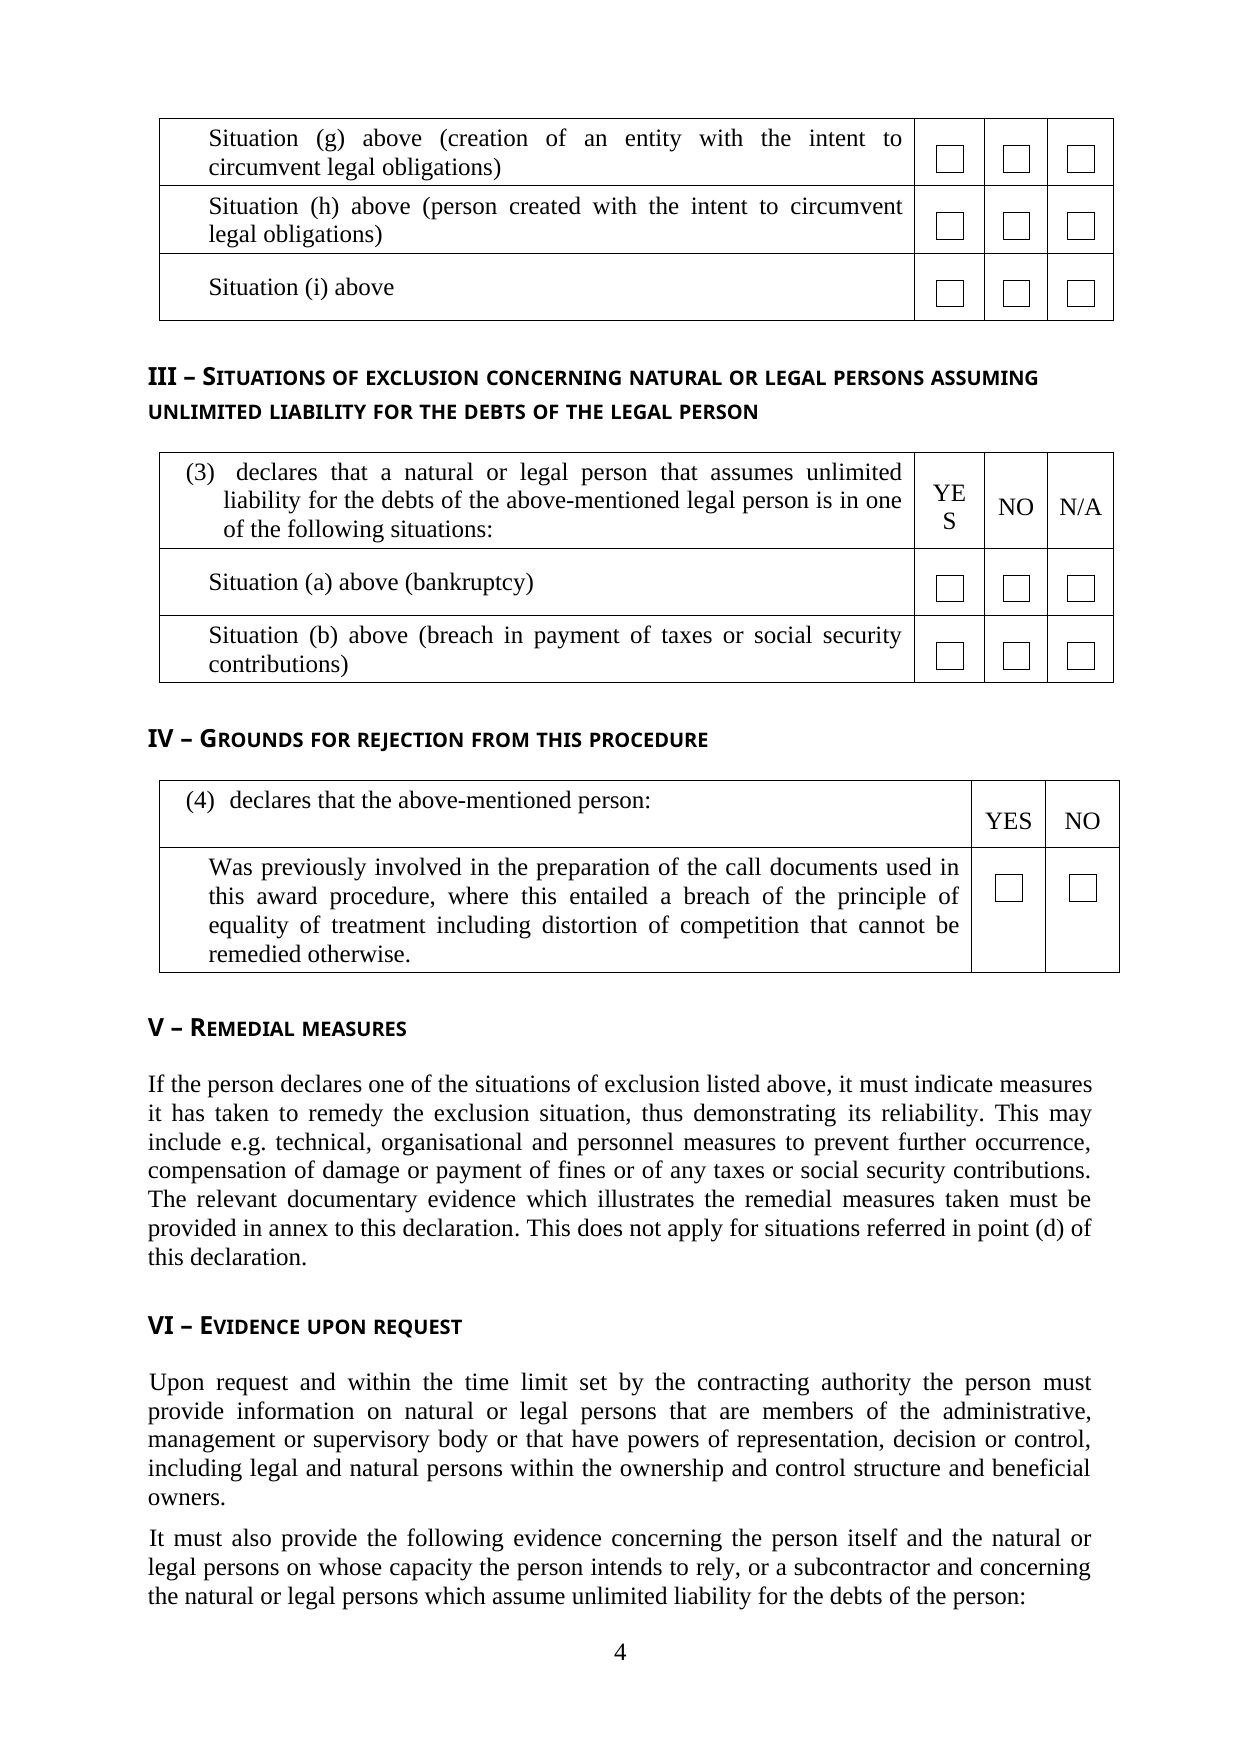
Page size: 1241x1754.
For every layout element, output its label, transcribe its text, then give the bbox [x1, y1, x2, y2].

table_cell [915, 254, 984, 320]
table_cell [1048, 186, 1113, 253]
table_header N/A [1048, 453, 1113, 548]
table_header NO [1046, 781, 1119, 847]
table_cell [1048, 254, 1113, 320]
text If the person declares one of the situations of exclusion listed above, it must indicate measures it has taken to remedy the exclusion situation, thus demonstrating its reliability. This may include e.g. technical, organisational and personnel measures to prevent further occurrence, compensation of damage or payment of fines or of any taxes or social security contributions. The relevant documentary evidence which illustrates the remedial measures taken must be provided in annex to this declaration. This does not apply for situations referred in point (d) of this declaration. [148, 1069, 1092, 1270]
table_cell [985, 616, 1047, 682]
table_cell Situation (a) above (bankruptcy) [160, 549, 914, 615]
text Upon request and within the time limit set by the contracting authority the person must provide information on natural or legal persons that are members of the administrative, management or supervisory body or that have powers of representation, decision or control, including legal and natural persons within the ownership and control structure and beneficial owners. [148, 1367, 1092, 1511]
table_cell [1046, 848, 1119, 972]
table_cell Was previously involved in the preparation of the call documents used in this award procedure, where this entailed a breach of the principle of equality of treatment including distortion of competition that cannot be remedied otherwise. [160, 848, 971, 972]
table_header declares that a natural or legal person that assumes unlimited liability for the debts of the above-mentioned legal person is in one of the following situations: [160, 453, 914, 548]
table_cell [915, 186, 984, 253]
table_cell Situation (h) above (person created with the intent to circumvent legal obligations) [160, 186, 914, 253]
table_cell Situation (b) above (breach in payment of taxes or social security contributions) [160, 616, 914, 682]
table_cell [985, 186, 1047, 253]
table_header declares that the above-mentioned person: [160, 781, 971, 847]
table_cell [915, 549, 984, 615]
text It must also provide the following evidence concerning the person itself and the natural or legal persons on whose capacity the person intends to rely, or a subcontractor and concerning the natural or legal persons which assume unlimited liability for the debts of the person: [148, 1523, 1092, 1609]
table_cell [1048, 616, 1113, 682]
table_cell [915, 119, 984, 185]
table_header NO [985, 453, 1047, 548]
table_cell [972, 848, 1045, 972]
title V – Remedial measures [148, 1010, 1092, 1044]
table_cell [985, 254, 1047, 320]
table_cell Situation (g) above (creation of an entity with the intent to circumvent legal obligations) [160, 119, 914, 185]
table_cell [915, 616, 984, 682]
table_cell [1048, 119, 1113, 185]
table_cell Situation (i) above [160, 254, 914, 320]
table_header YES [972, 781, 1045, 847]
table_cell [1048, 549, 1113, 615]
title III – Situations of exclusion concerning natural or legal persons assuming unlimited liability for the debts of the legal person [148, 358, 1092, 427]
table_cell [985, 549, 1047, 615]
title IV – Grounds for rejection from this procedure [148, 721, 1092, 755]
table_cell [985, 119, 1047, 185]
table_header YES [915, 453, 984, 548]
title VI – Evidence upon request [148, 1308, 1092, 1342]
